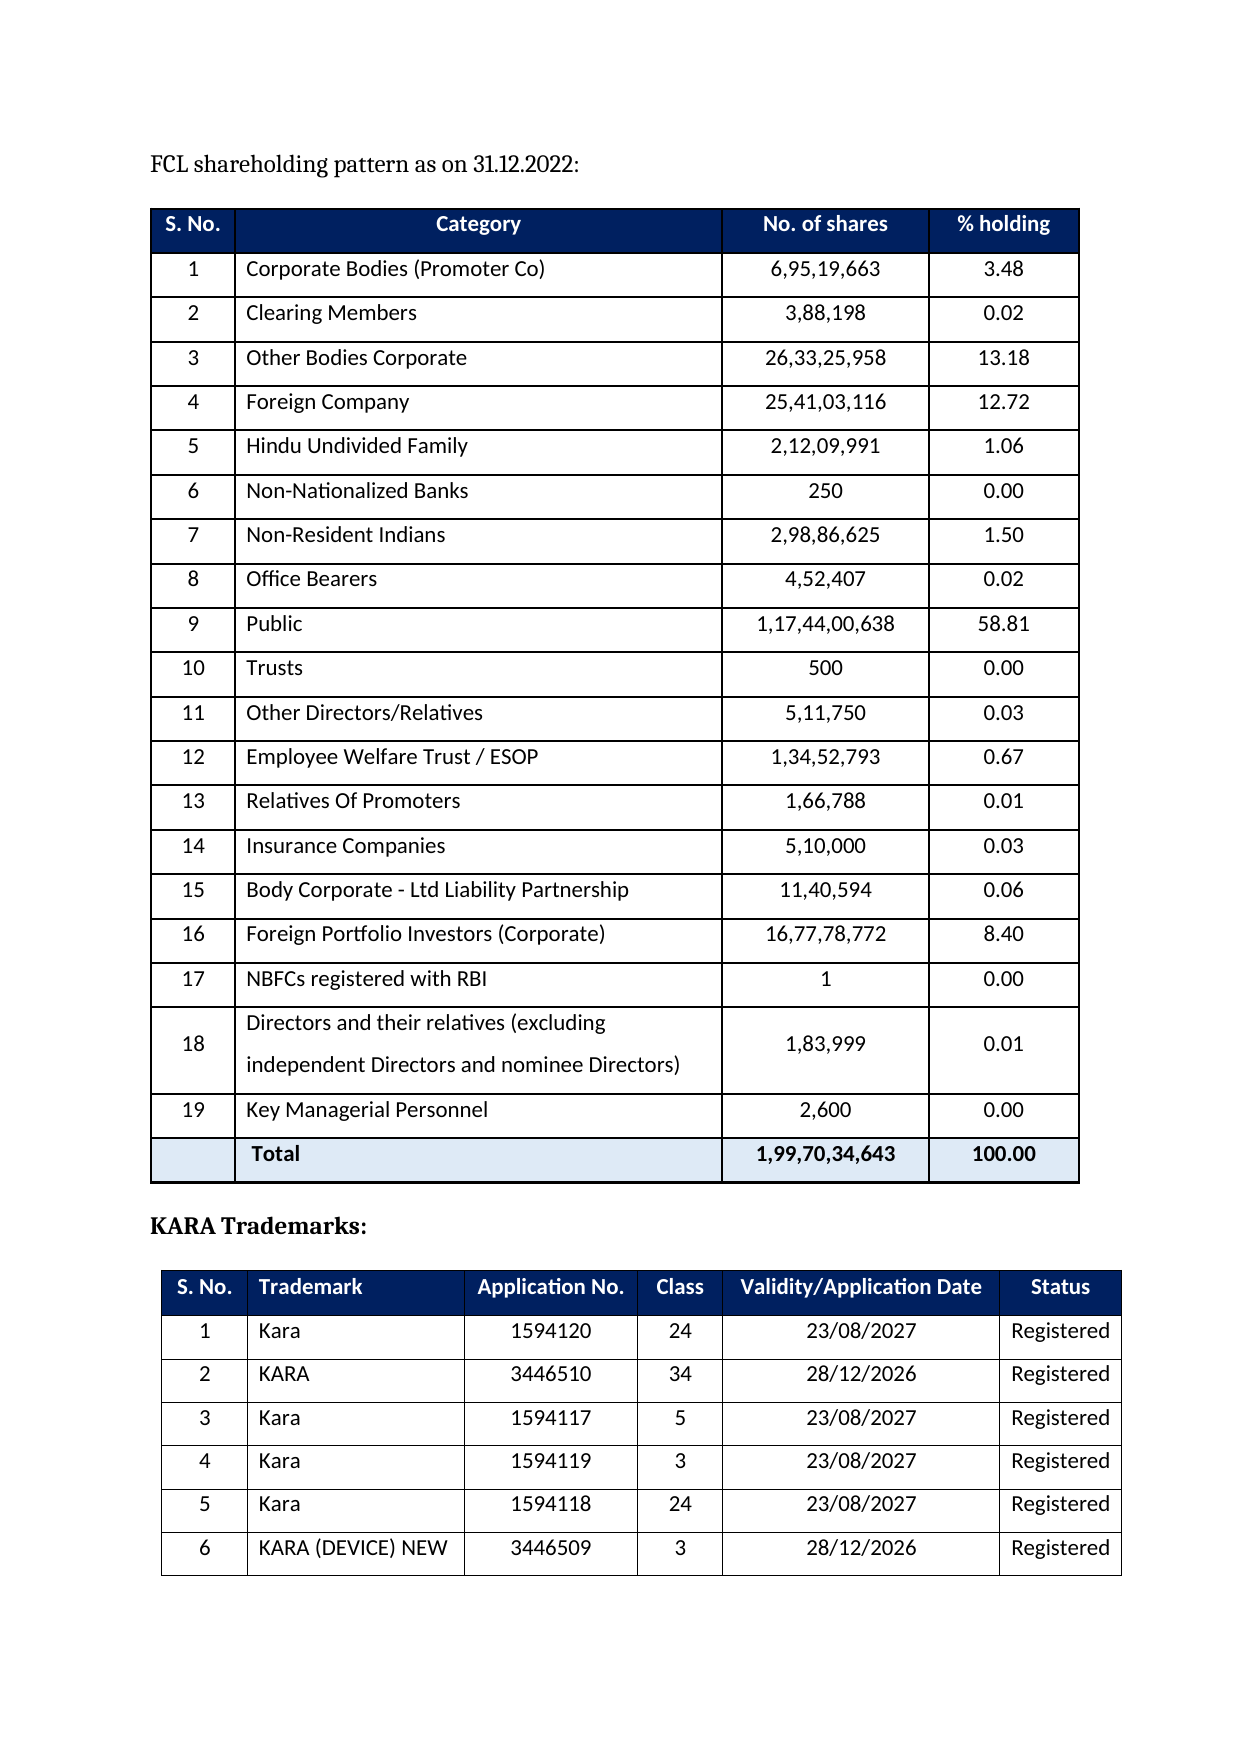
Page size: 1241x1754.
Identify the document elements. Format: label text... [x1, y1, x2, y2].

table_cell 8.40 [930, 920, 1078, 962]
table_cell 5 [152, 431, 234, 474]
table_cell Body Corporate - Ltd Liability Partnership [236, 875, 721, 917]
table_cell 34 [638, 1360, 722, 1402]
table_cell 5 [162, 1490, 247, 1532]
table_cell Hindu Undivided Family [236, 431, 721, 474]
table_cell 1594118 [465, 1490, 637, 1532]
table_cell Registered [1000, 1533, 1121, 1575]
table_cell 3446510 [465, 1360, 637, 1402]
table_cell Relatives Of Promoters [236, 786, 721, 829]
table_cell Registered [1000, 1316, 1121, 1358]
table_cell 4 [152, 387, 234, 429]
table_cell [152, 1139, 234, 1181]
table_cell KARA (DEVICE) NEW [248, 1533, 464, 1575]
table_cell Registered [1000, 1360, 1121, 1402]
table_header Category [236, 210, 721, 252]
table_cell Kara [248, 1446, 464, 1488]
table_cell 100.00 [930, 1139, 1078, 1181]
table_cell 1 [152, 254, 234, 296]
table_cell 4,52,407 [723, 565, 928, 607]
table_header Trademark [248, 1271, 464, 1315]
table_header No. of shares [723, 210, 928, 252]
table_cell 9 [152, 609, 234, 651]
table_cell 28/12/2026 [723, 1360, 999, 1402]
text KARA Trademarks: [150, 1212, 1090, 1241]
table_cell Other Bodies Corporate [236, 343, 721, 385]
table_cell 2,98,86,625 [723, 520, 928, 562]
table_cell 0.03 [930, 698, 1078, 740]
table_cell 3,88,198 [723, 298, 928, 341]
table_cell Non-Resident Indians [236, 520, 721, 562]
table_cell 1.06 [930, 431, 1078, 474]
table_cell Non-Nationalized Banks [236, 476, 721, 518]
table_cell 250 [723, 476, 928, 518]
table_cell Registered [1000, 1403, 1121, 1445]
table_cell 0.00 [930, 476, 1078, 518]
table_cell Kara [248, 1403, 464, 1445]
table_cell Foreign Company [236, 387, 721, 429]
table_cell 7 [152, 520, 234, 562]
table_header % holding [930, 210, 1078, 252]
table_cell 16 [152, 920, 234, 962]
table_cell 2 [162, 1360, 247, 1402]
table_cell 2,600 [723, 1095, 928, 1137]
table_cell 3 [638, 1446, 722, 1488]
table_cell 13 [152, 786, 234, 829]
table_cell 1 [723, 964, 928, 1006]
table_cell 3446509 [465, 1533, 637, 1575]
table_cell 1594120 [465, 1316, 637, 1358]
table_cell Trusts [236, 653, 721, 696]
table_header S. No. [152, 210, 234, 252]
table_cell 5,10,000 [723, 831, 928, 873]
table_cell Kara [248, 1316, 464, 1358]
table_cell 15 [152, 875, 234, 917]
table_cell 1,17,44,00,638 [723, 609, 928, 651]
table_cell 0.00 [930, 653, 1078, 696]
table_cell 1 [162, 1316, 247, 1358]
table_cell Corporate Bodies (Promoter Co) [236, 254, 721, 296]
table_cell Kara [248, 1490, 464, 1532]
table_cell 0.03 [930, 831, 1078, 873]
table_cell 23/08/2027 [723, 1490, 999, 1532]
table_cell 5 [638, 1403, 722, 1445]
table_cell 0.01 [930, 786, 1078, 829]
table_header Validity/Application Date [723, 1271, 999, 1315]
table_cell 12.72 [930, 387, 1078, 429]
table_cell 11 [152, 698, 234, 740]
table_header Application No. [465, 1271, 637, 1315]
table_cell 12 [152, 742, 234, 784]
table_cell 6 [162, 1533, 247, 1575]
table_cell 19 [152, 1095, 234, 1137]
table_cell 16,77,78,772 [723, 920, 928, 962]
table_cell Key Managerial Personnel [236, 1095, 721, 1137]
table_cell 5,11,750 [723, 698, 928, 740]
table_cell Public [236, 609, 721, 651]
table_cell 4 [162, 1446, 247, 1488]
table_header S. No. [162, 1271, 247, 1315]
table_cell 24 [638, 1490, 722, 1532]
table_cell 3 [152, 343, 234, 385]
table_cell 1.50 [930, 520, 1078, 562]
table_cell 0.00 [930, 964, 1078, 1006]
table_cell 1594117 [465, 1403, 637, 1445]
table_cell 2,12,09,991 [723, 431, 928, 474]
table_cell 23/08/2027 [723, 1403, 999, 1445]
table_cell 17 [152, 964, 234, 1006]
table_cell 0.67 [930, 742, 1078, 784]
table_cell 8 [152, 565, 234, 607]
table_cell 3 [638, 1533, 722, 1575]
table_cell 23/08/2027 [723, 1446, 999, 1488]
table_cell 25,41,03,116 [723, 387, 928, 429]
table_cell Registered [1000, 1446, 1121, 1488]
table_cell 28/12/2026 [723, 1533, 999, 1575]
table_cell 3 [162, 1403, 247, 1445]
table_cell 18 [152, 1008, 234, 1093]
table_cell 0.06 [930, 875, 1078, 917]
table_cell Insurance Companies [236, 831, 721, 873]
table_cell 500 [723, 653, 928, 696]
table_cell KARA [248, 1360, 464, 1402]
table_cell 24 [638, 1316, 722, 1358]
table_cell 6,95,19,663 [723, 254, 928, 296]
table_cell Registered [1000, 1490, 1121, 1532]
table_cell 0.02 [930, 565, 1078, 607]
table_header Class [638, 1271, 722, 1315]
table_cell Clearing Members [236, 298, 721, 341]
table_cell 3.48 [930, 254, 1078, 296]
table_cell 58.81 [930, 609, 1078, 651]
table_cell 11,40,594 [723, 875, 928, 917]
text FCL shareholding pattern as on 31.12.2022: [150, 150, 1090, 179]
table_cell 1,66,788 [723, 786, 928, 829]
table_cell 0.02 [930, 298, 1078, 341]
table_cell 10 [152, 653, 234, 696]
table_cell NBFCs registered with RBI [236, 964, 721, 1006]
table_cell 0.01 [930, 1008, 1078, 1093]
table_cell Employee Welfare Trust / ESOP [236, 742, 721, 784]
table_header Status [1000, 1271, 1121, 1315]
table_cell Foreign Portfolio Investors (Corporate) [236, 920, 721, 962]
table_cell Total [236, 1139, 721, 1181]
table_cell 23/08/2027 [723, 1316, 999, 1358]
table_cell 2 [152, 298, 234, 341]
table_cell 13.18 [930, 343, 1078, 385]
table_cell 0.00 [930, 1095, 1078, 1137]
table_cell 1,83,999 [723, 1008, 928, 1093]
table_cell Directors and their relatives (excluding independent Directors and nominee Directors) [236, 1008, 721, 1093]
table_cell 1,34,52,793 [723, 742, 928, 784]
table_cell 6 [152, 476, 234, 518]
table_cell 26,33,25,958 [723, 343, 928, 385]
table_cell 1594119 [465, 1446, 637, 1488]
table_cell Office Bearers [236, 565, 721, 607]
table_cell 14 [152, 831, 234, 873]
table_cell Other Directors/Relatives [236, 698, 721, 740]
table_cell 1,99,70,34,643 [723, 1139, 928, 1181]
